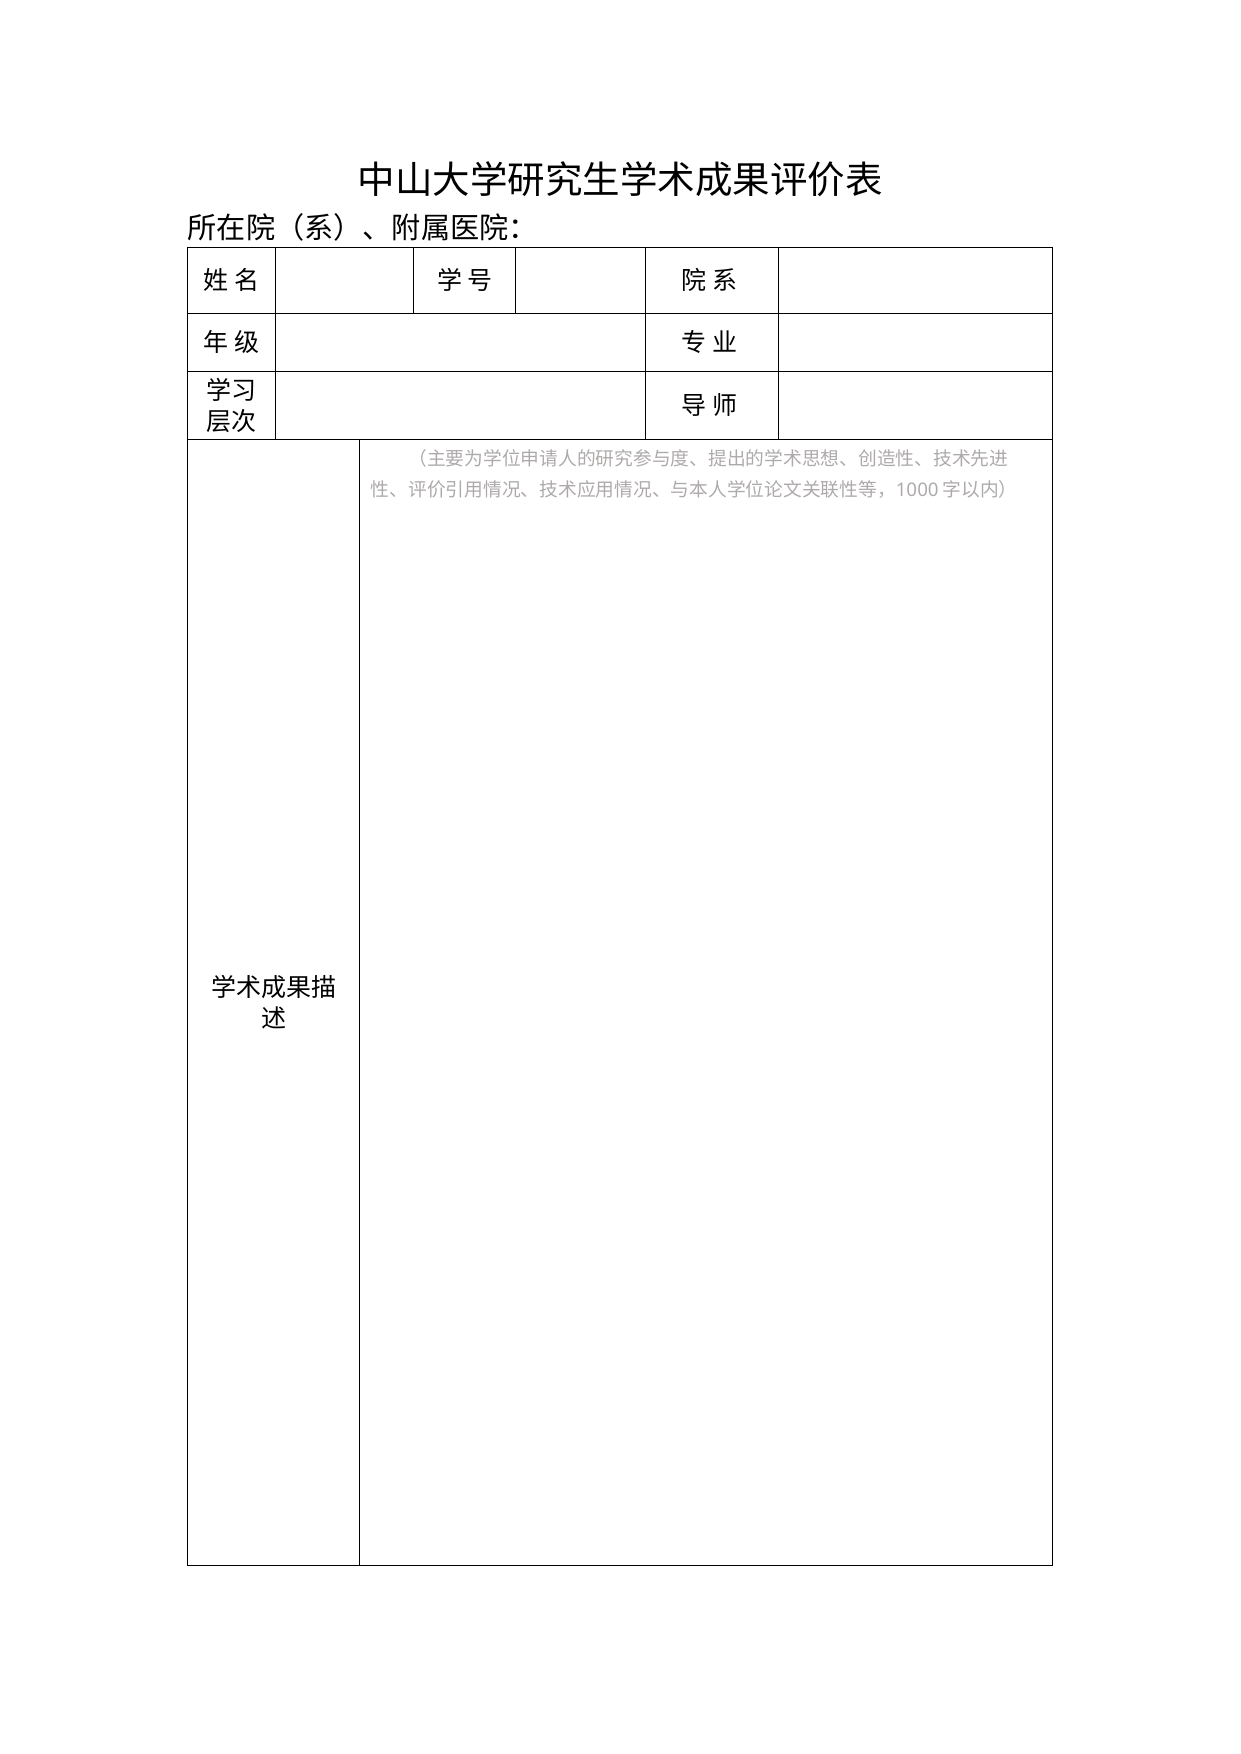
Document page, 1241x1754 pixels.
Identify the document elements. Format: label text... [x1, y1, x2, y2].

table_cell 年 级 [188, 314, 275, 371]
table_cell （主要为学位申请人的研究参与度、提出的学术思想、创造性、技术先进性、评价引用情况、技术应用情况、与本人学位论文关联性等，1000字以内） [360, 440, 1052, 1565]
table_header [516, 248, 645, 313]
table_cell [779, 372, 1052, 439]
table_header 姓 名 [188, 248, 275, 313]
table_header [779, 248, 1052, 313]
table_cell 导 师 [646, 372, 778, 439]
table_cell 专 业 [646, 314, 778, 371]
table_cell [276, 314, 645, 371]
table_cell [276, 372, 645, 439]
text 中山大学研究生学术成果评价表 [187, 150, 1053, 204]
text 所在院（系）、附属医院： [187, 204, 1053, 247]
table_header 院 系 [646, 248, 778, 313]
table_cell 学习层次 [188, 372, 275, 439]
table_header 学 号 [414, 248, 515, 313]
table_header [276, 248, 413, 313]
table_cell [779, 314, 1052, 371]
table_cell 学术成果描述 [188, 440, 359, 1565]
